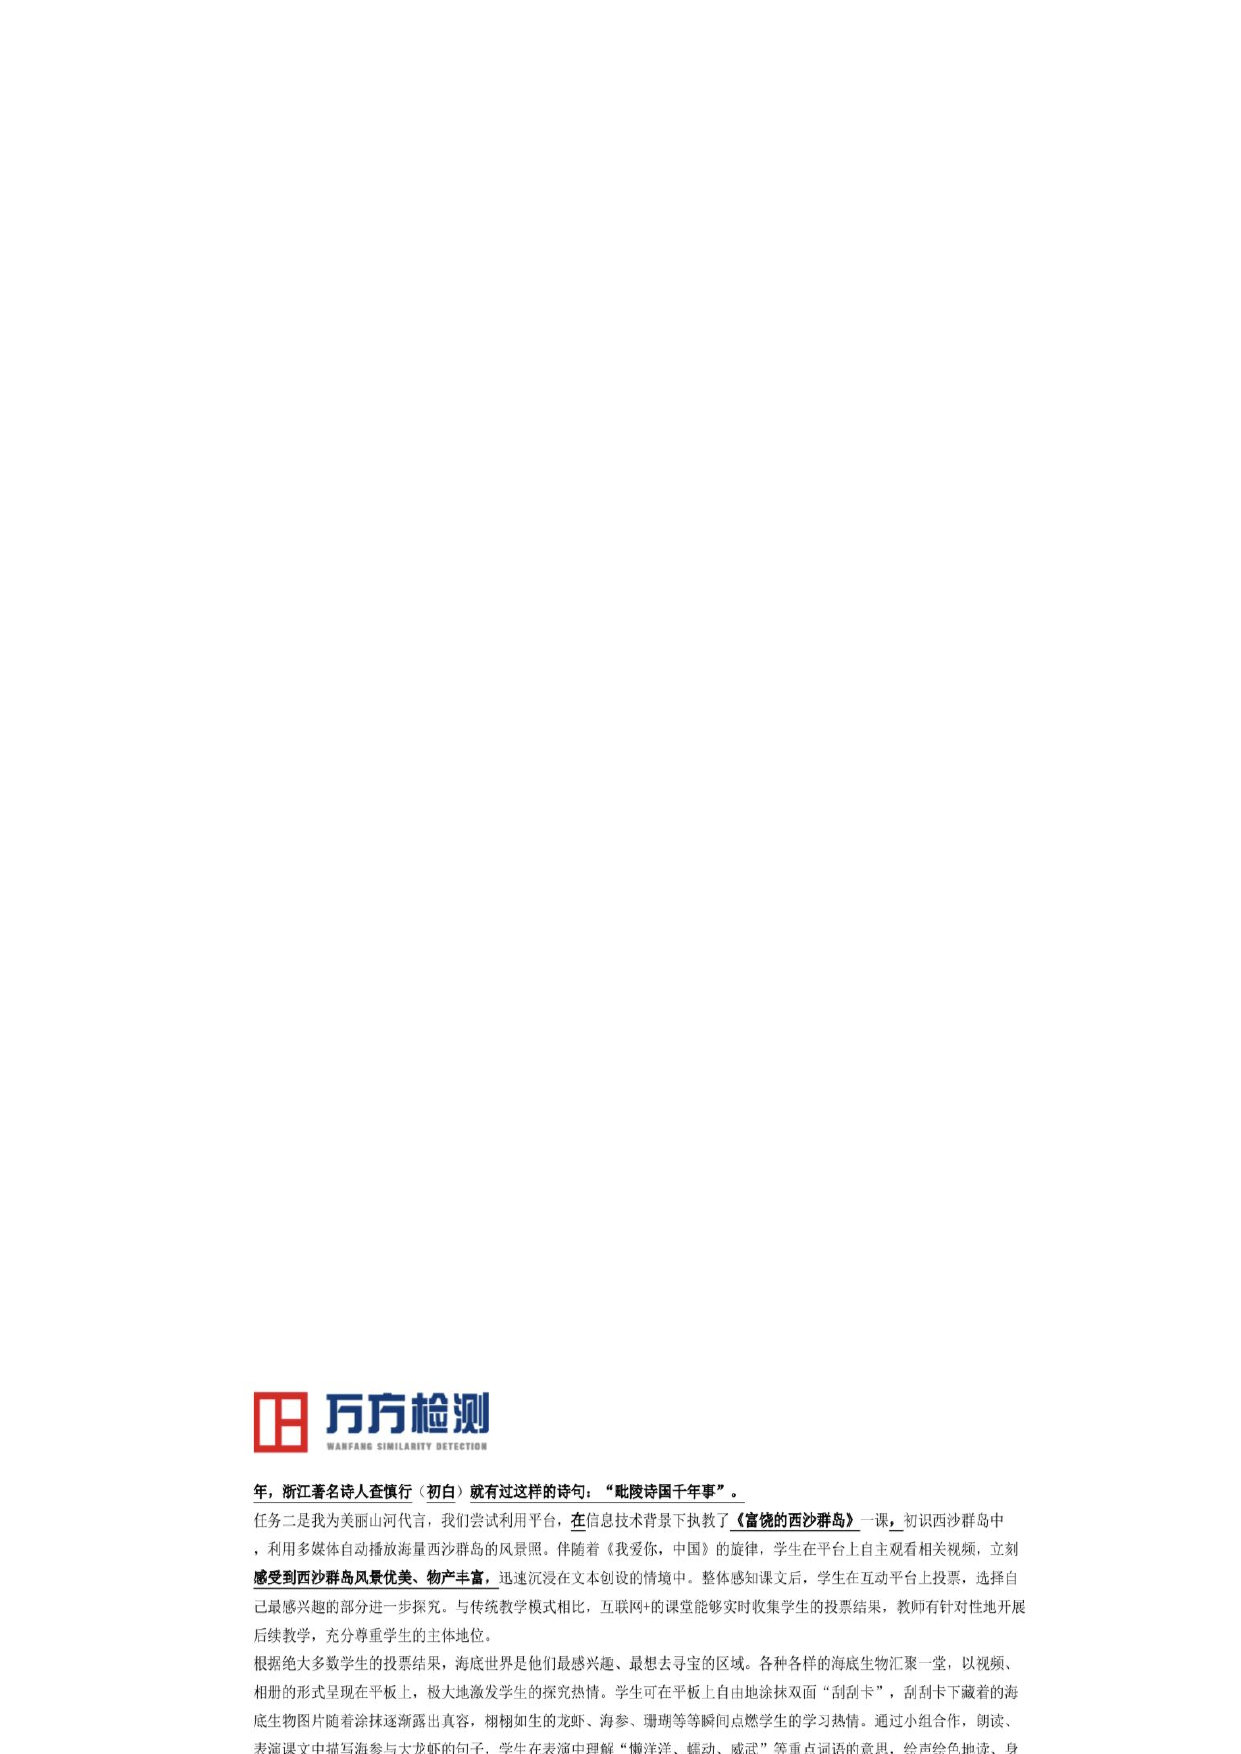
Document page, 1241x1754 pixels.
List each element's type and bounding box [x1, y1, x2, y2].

picture [192, 1324, 1099, 1754]
